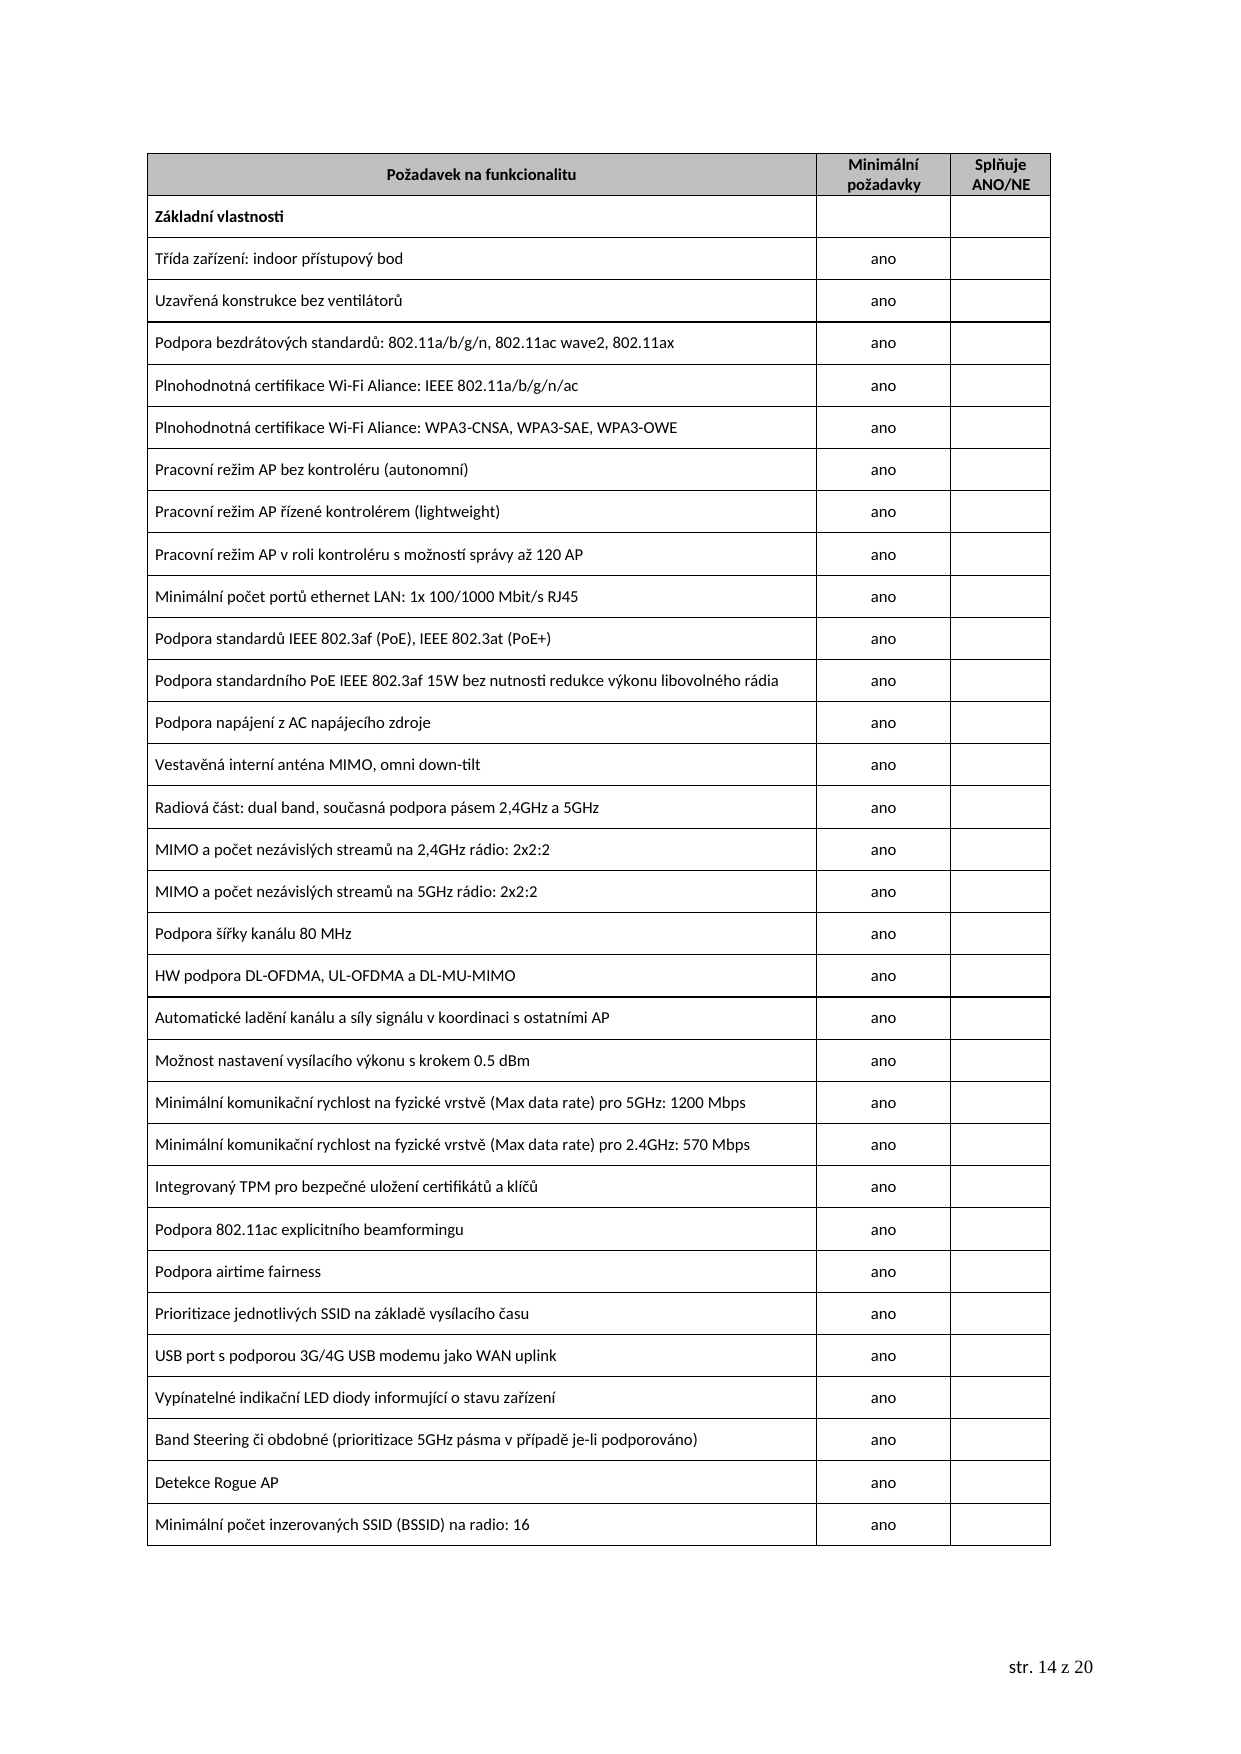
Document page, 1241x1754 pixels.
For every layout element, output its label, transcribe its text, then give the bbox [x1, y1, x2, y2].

table_cell Radiová část: dual band, současná podpora pásem 2,4GHz a 5GHz [148, 786, 816, 828]
table_cell ano [817, 1461, 950, 1503]
table_cell MIMO a počet nezávislých streamů na 5GHz rádio: 2x2:2 [148, 871, 816, 912]
table_cell [951, 1124, 1050, 1165]
table_cell [951, 871, 1050, 912]
table_cell [951, 280, 1050, 321]
table_cell [951, 1082, 1050, 1123]
table_cell ano [817, 1377, 950, 1418]
table_cell ano [817, 1293, 950, 1334]
table_cell ano [817, 871, 950, 912]
table_cell Pracovní režim AP bez kontroléru (autonomní) [148, 449, 816, 490]
table_cell [951, 491, 1050, 532]
table_cell [951, 1208, 1050, 1249]
table_cell [951, 196, 1050, 237]
table_cell Podpora 802.11ac explicitního beamformingu [148, 1208, 816, 1249]
table_cell ano [817, 1124, 950, 1165]
table_cell [951, 955, 1050, 996]
table_cell [951, 1461, 1050, 1503]
table_cell [951, 702, 1050, 743]
table_cell Možnost nastavení vysílacího výkonu s krokem 0.5 dBm [148, 1040, 816, 1081]
table_cell Základní vlastnosti [148, 196, 816, 237]
table_cell Plnohodnotná certifikace Wi-Fi Aliance: WPA3-CNSA, WPA3-SAE, WPA3-OWE [148, 407, 816, 448]
table_cell HW podpora DL-OFDMA, UL-OFDMA a DL-MU-MIMO [148, 955, 816, 996]
table_cell Integrovaný TPM pro bezpečné uložení certifikátů a klíčů [148, 1166, 816, 1207]
table_cell Minimální komunikační rychlost na fyzické vrstvě (Max data rate) pro 5GHz: 1200 Mbps [148, 1082, 816, 1123]
table_cell Plnohodnotná certifikace Wi-Fi Aliance: IEEE 802.11a/b/g/n/ac [148, 365, 816, 406]
table_cell ano [817, 1419, 950, 1460]
table_cell ano [817, 744, 950, 785]
table_cell [951, 786, 1050, 828]
table_cell [951, 1166, 1050, 1207]
table_cell Band Steering či obdobné (prioritizace 5GHz pásma v případě je-li podporováno) [148, 1419, 816, 1460]
table_cell Pracovní režim AP řízené kontrolérem (lightweight) [148, 491, 816, 532]
table_cell [951, 744, 1050, 785]
table_header Splňuje ANO/NE [951, 154, 1050, 195]
table_cell Třída zařízení: indoor přístupový bod [148, 238, 816, 279]
table_cell [951, 407, 1050, 448]
table_cell Minimální počet inzerovaných SSID (BSSID) na radio: 16 [148, 1504, 816, 1545]
table_cell Podpora napájení z AC napájecího zdroje [148, 702, 816, 743]
table_cell ano [817, 913, 950, 954]
table_cell [951, 998, 1050, 1038]
table_cell [951, 1335, 1050, 1376]
table_cell ano [817, 955, 950, 996]
table_cell Automatické ladění kanálu a síly signálu v koordinaci s ostatními AP [148, 998, 816, 1038]
table_cell ano [817, 786, 950, 828]
table_cell ano [817, 702, 950, 743]
table_cell [951, 1293, 1050, 1334]
table_cell Minimální počet portů ethernet LAN: 1x 100/1000 Mbit/s RJ45 [148, 576, 816, 617]
table_cell [951, 913, 1050, 954]
table_cell Pracovní režim AP v roli kontroléru s možností správy až 120 AP [148, 533, 816, 574]
table_cell ano [817, 998, 950, 1038]
table_cell Vypínatelné indikační LED diody informující o stavu zařízení [148, 1377, 816, 1418]
table_cell [951, 533, 1050, 574]
table_cell ano [817, 1040, 950, 1081]
table_cell MIMO a počet nezávislých streamů na 2,4GHz rádio: 2x2:2 [148, 829, 816, 870]
table_cell ano [817, 576, 950, 617]
table_cell [951, 1419, 1050, 1460]
table_cell ano [817, 1251, 950, 1292]
table_cell ano [817, 407, 950, 448]
table_cell Prioritizace jednotlivých SSID na základě vysílacího času [148, 1293, 816, 1334]
table_cell [951, 1377, 1050, 1418]
table_cell ano [817, 1166, 950, 1207]
table_cell ano [817, 1504, 950, 1545]
table_cell ano [817, 323, 950, 363]
table_cell [951, 1251, 1050, 1292]
table_cell ano [817, 280, 950, 321]
table_cell ano [817, 1208, 950, 1249]
table_cell [951, 238, 1050, 279]
table_cell [817, 196, 950, 237]
table_header Požadavek na funkcionalitu [148, 154, 816, 195]
table_cell Podpora standardního PoE IEEE 802.3af 15W bez nutnosti redukce výkonu libovolného rádia [148, 660, 816, 701]
table_cell Podpora šířky kanálu 80 MHz [148, 913, 816, 954]
table_cell ano [817, 660, 950, 701]
table_header Minimální požadavky [817, 154, 950, 195]
table_cell Podpora standardů IEEE 802.3af (PoE), IEEE 802.3at (PoE+) [148, 618, 816, 659]
table_cell Detekce Rogue AP [148, 1461, 816, 1503]
table_cell [951, 449, 1050, 490]
table_cell Vestavěná interní anténa MIMO, omni down-tilt [148, 744, 816, 785]
table_cell ano [817, 1335, 950, 1376]
table_cell [951, 1040, 1050, 1081]
table_cell Podpora airtime fairness [148, 1251, 816, 1292]
table_cell Minimální komunikační rychlost na fyzické vrstvě (Max data rate) pro 2.4GHz: 570 Mbps [148, 1124, 816, 1165]
table_cell ano [817, 365, 950, 406]
table_cell [951, 1504, 1050, 1545]
table_cell [951, 618, 1050, 659]
table_cell ano [817, 449, 950, 490]
table_cell ano [817, 491, 950, 532]
table_cell [951, 323, 1050, 363]
table_cell [951, 576, 1050, 617]
table_cell [951, 365, 1050, 406]
table_cell ano [817, 1082, 950, 1123]
table_cell [951, 660, 1050, 701]
table_cell ano [817, 618, 950, 659]
table_cell USB port s podporou 3G/4G USB modemu jako WAN uplink [148, 1335, 816, 1376]
table_cell Uzavřená konstrukce bez ventilátorů [148, 280, 816, 321]
table_cell ano [817, 829, 950, 870]
table_cell [951, 829, 1050, 870]
table_cell ano [817, 238, 950, 279]
table_cell Podpora bezdrátových standardů: 802.11a/b/g/n, 802.11ac wave2, 802.11ax [148, 323, 816, 363]
table_cell ano [817, 533, 950, 574]
